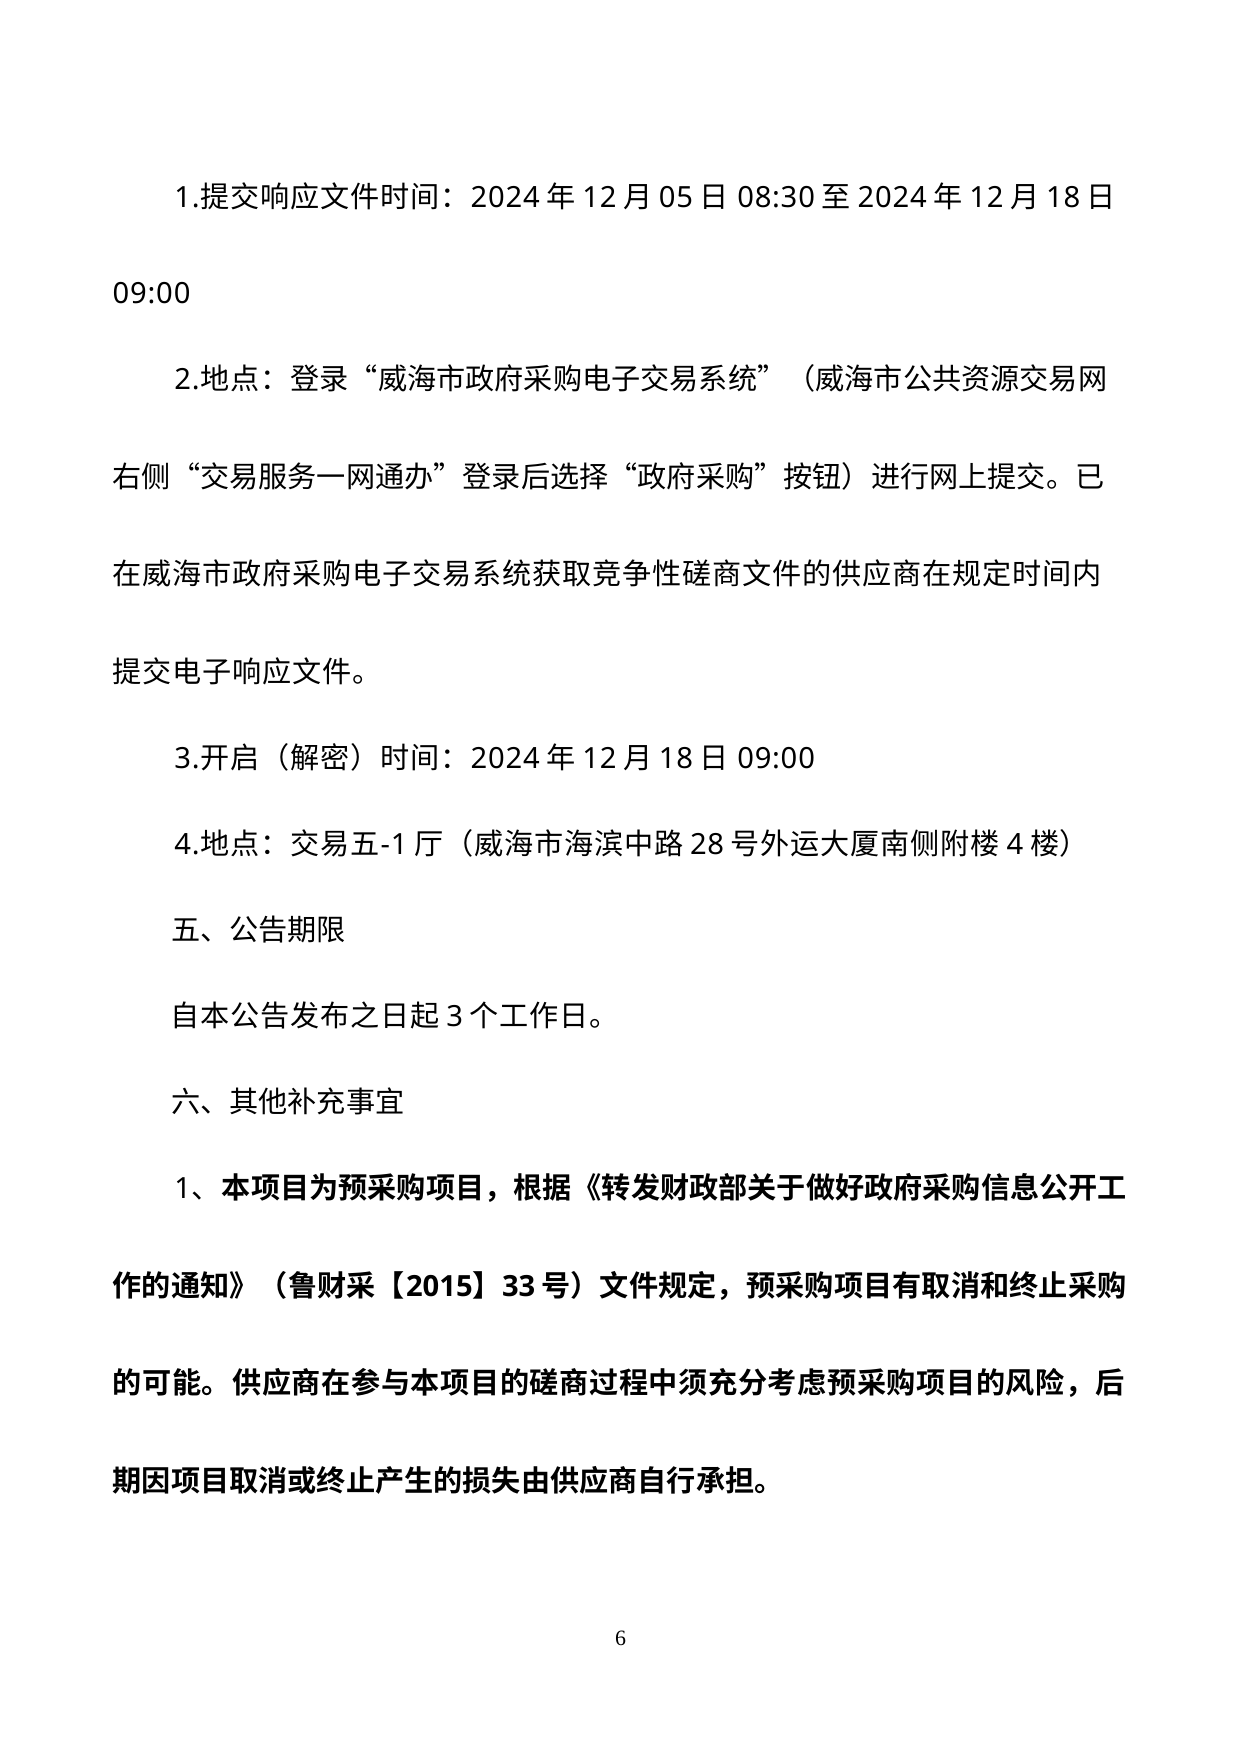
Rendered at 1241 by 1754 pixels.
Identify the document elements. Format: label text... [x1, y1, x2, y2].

text 1.提交响应文件时间：2024年12月05日 08:30至2024年12月18日 09:00 [112, 162, 1128, 324]
text 2.地点：登录“威海市政府采购电子交易系统”（威海市公共资源交易网右侧“交易服务一网通办”登录后选择“政府采购”按钮）进行网上提交。已在威海市政府采购电子交易系统获取竞争性磋商文件的供应商在规定时间内提交电子响应文件。 [112, 344, 1128, 702]
text 4.地点：交易五-1厅（威海市海滨中路28号外运大厦南侧附楼4楼） [112, 809, 1128, 874]
text 1、本项目为预采购项目，根据《转发财政部关于做好政府采购信息公开工作的通知》（鲁财采【2015】33号）文件规定，预采购项目有取消和终止采购的可能。供应商在参与本项目的磋商过程中须充分考虑预采购项目的风险，后期因项目取消或终止产生的损失由供应商自行承担。 [112, 1154, 1128, 1511]
text 五、公告期限 [112, 895, 1128, 960]
text 3.开启（解密）时间：2024年12月18日 09:00 [112, 723, 1128, 788]
text 自本公告发布之日起3个工作日。 [112, 981, 1128, 1046]
text 六、其他补充事宜 [112, 1067, 1128, 1132]
